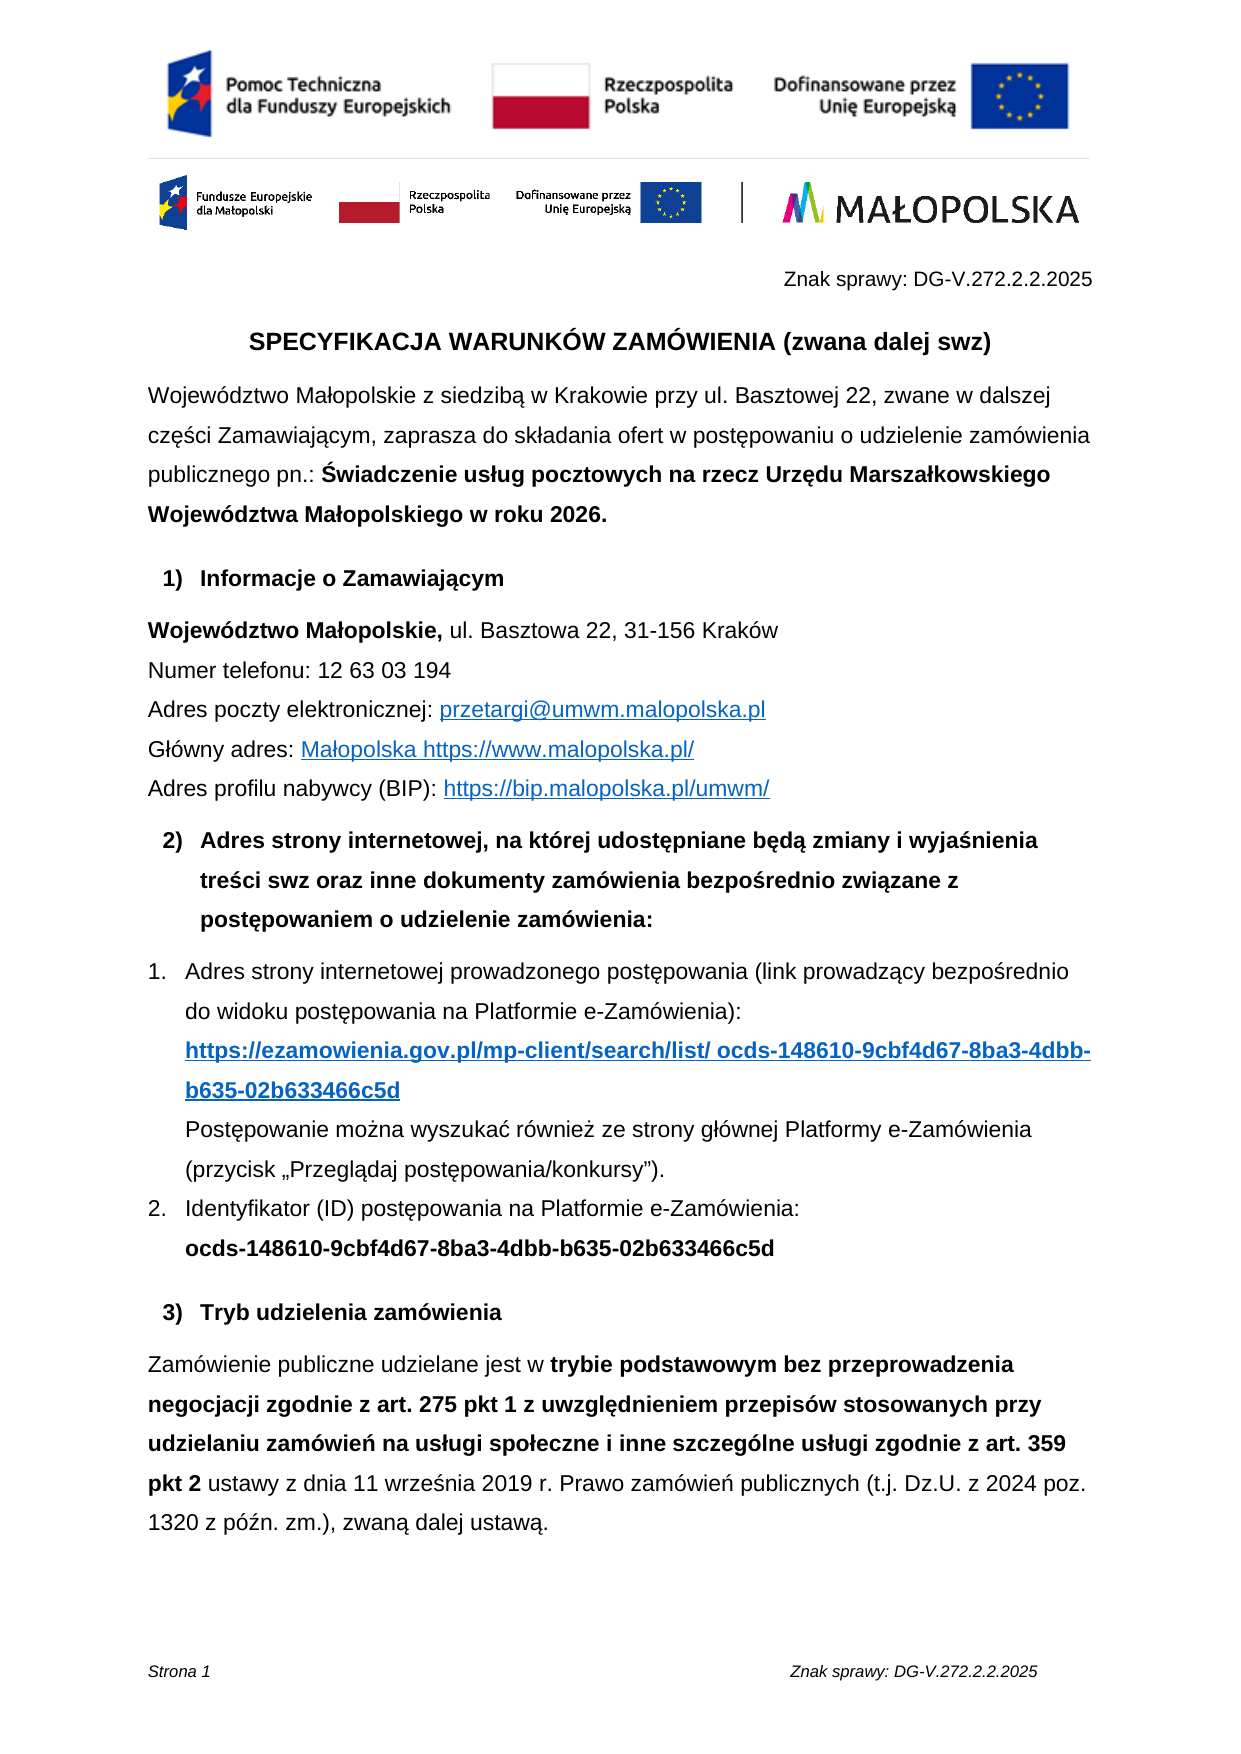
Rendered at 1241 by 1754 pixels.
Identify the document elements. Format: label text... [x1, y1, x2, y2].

subtitle Informacje o Zamawiającym [162, 565, 1093, 592]
text Zamówienie publiczne udzielane jest w trybie podstawowym bez przeprowadzenia negocjacji zgodnie z art. 275 pkt 1 z uwzględnieniem przepisów stosowanych przy udzielaniu zamówień na usługi społeczne i inne szczególne usługi zgodnie z art. 359 pkt 2 ustawy z dnia 11 września 2019 r. Prawo zamówień publicznych (t.j. Dz.U. z 2024 poz. 1320 z późn. zm.), zwaną dalej ustawą. [148, 1351, 1093, 1535]
subtitle Tryb udzielenia zamówienia [162, 1299, 1093, 1325]
text ocds-148610-9cbf4d67-8ba3-4dbb-b635-02b633466c5d [148, 1234, 1093, 1261]
list https://ezamowienia.gov.pl/mp-client/search/list/ ocds-148610-9cbf4d67-8ba3-4dbb-b635-02b633466c5d [185, 1037, 1093, 1103]
text Numer telefonu: 12 63 03 194 [148, 657, 1093, 683]
text Województwo Małopolskie, ul. Basztowa 22, 31-156 Kraków [148, 617, 1093, 644]
list Identyfikator (ID) postępowania na Platformie e-Zamówienia: [148, 1195, 1093, 1221]
text Adres poczty elektronicznej: przetargi@umwm.malopolska.pl [148, 696, 1093, 723]
text Adres profilu nabywcy (BIP): https://bip.malopolska.pl/umwm/ [148, 775, 1093, 802]
text Województwo Małopolskie z siedzibą w Krakowie przy ul. Basztowej 22, zwane w dalszej części Zamawiającym, zaprasza do składania ofert w postępowaniu o udzielenie zamówienia publicznego pn.: Świadczenie usług pocztowych na rzecz Urzędu Marszałkowskiego Województwa Małopolskiego w roku 2026. [148, 382, 1093, 527]
list Adres strony internetowej prowadzonego postępowania (link prowadzący bezpośrednio do widoku postępowania na Platformie e-Zamówienia): [148, 958, 1093, 1024]
text SPECYFIKACJA WARUNKÓW ZAMÓWIENIA (zwana dalej swz) [148, 327, 1093, 356]
picture [147, 29, 1093, 243]
subtitle Adres strony internetowej, na której udostępniane będą zmiany i wyjaśnienia treści swz oraz inne dokumenty zamówienia bezpośrednio związane z postępowaniem o udzielenie zamówienia: [162, 827, 1093, 933]
list Postępowanie można wyszukać również ze strony głównej Platformy e-Zamówienia (przycisk „Przeglądaj postępowania/konkursy”). [185, 1116, 1093, 1182]
text Główny adres: Małopolska https://www.malopolska.pl/ [148, 736, 1093, 762]
